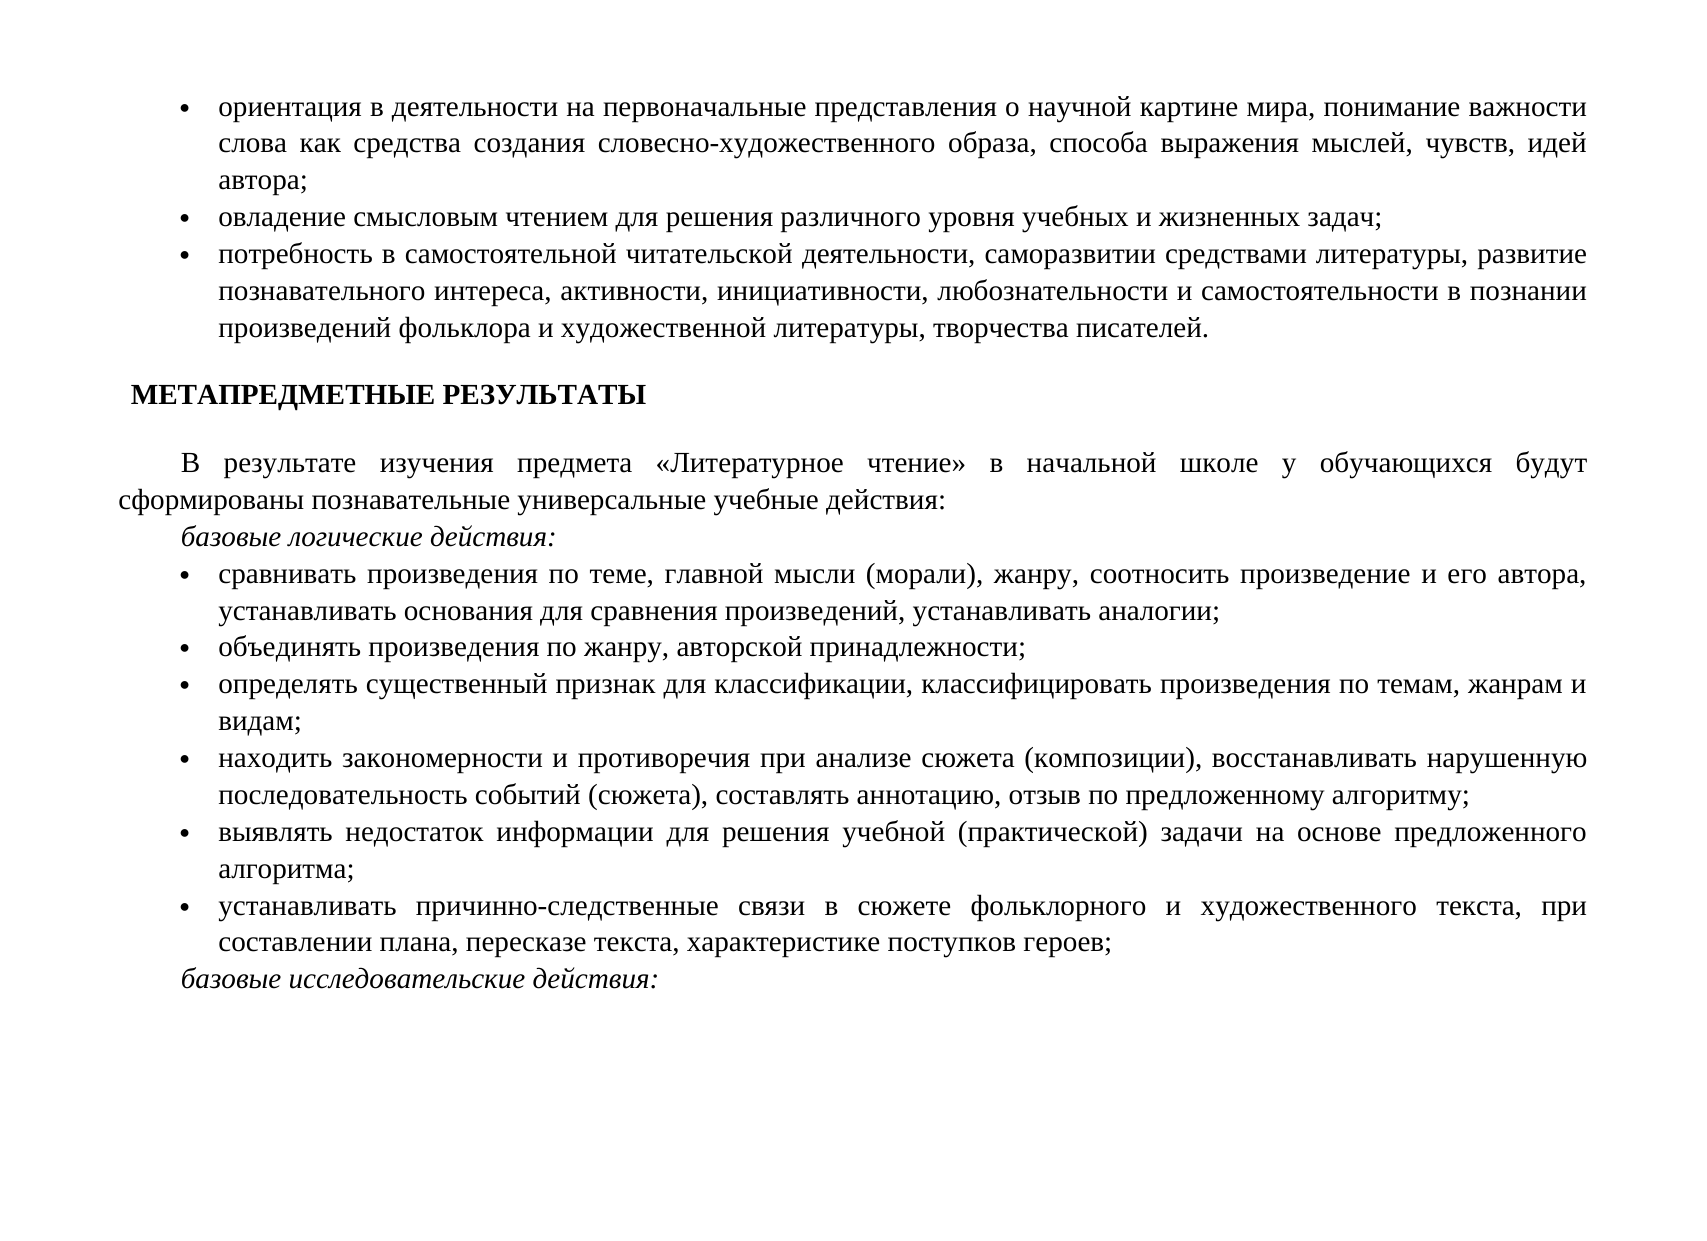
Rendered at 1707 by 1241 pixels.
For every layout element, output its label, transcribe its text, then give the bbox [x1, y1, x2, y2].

list потребность в самостоятельной читательской деятельности, саморазвитии средствами литературы, развитие познавательного интереса, активности, инициативности, любознательности и самостоятельности в познании произведений фольклора и художественной литературы, творчества писателей. [181, 236, 1588, 343]
list устанавливать причинно-следственные связи в сюжете фольклорного и художественного текста, при составлении плана, пересказе текста, характеристике поступков героев; [181, 888, 1588, 958]
list определять существенный признак для классификации, классифицировать произведения по темам, жанрам и видам; [181, 666, 1588, 737]
text базовые логические действия: [118, 519, 1588, 552]
text базовые исследовательские действия: [118, 961, 1588, 995]
text МЕТАПРЕДМЕТНЫЕ РЕЗУЛЬТАТЫ [131, 377, 1588, 411]
list находить закономерности и противоречия при анализе сюжета (композиции), восстанавливать нарушенную последовательность событий (сюжета), составлять аннотацию, отзыв по предложенному алгоритму; [181, 740, 1588, 811]
list сравнивать произведения по теме, главной мысли (морали), жанру, соотносить произведение и его автора, устанавливать основания для сравнения произведений, устанавливать аналогии; [181, 556, 1588, 626]
text В результате изучения предмета «Литературное чтение» в начальной школе у обучающихся будут сформированы познавательные универсальные учебные действия: [118, 445, 1588, 516]
list овладение смысловым чтением для решения различного уровня учебных и жизненных задач; [181, 199, 1588, 233]
list объединять произведения по жанру, авторской принадлежности; [181, 629, 1588, 663]
list выявлять недостаток информации для решения учебной (практической) задачи на основе предложенного алгоритма; [181, 814, 1588, 884]
list ориентация в деятельности на первоначальные представления о научной картине мира, понимание важности слова как средства создания словесно-художественного образа, способа выражения мыслей, чувств, идей автора; [181, 89, 1588, 196]
